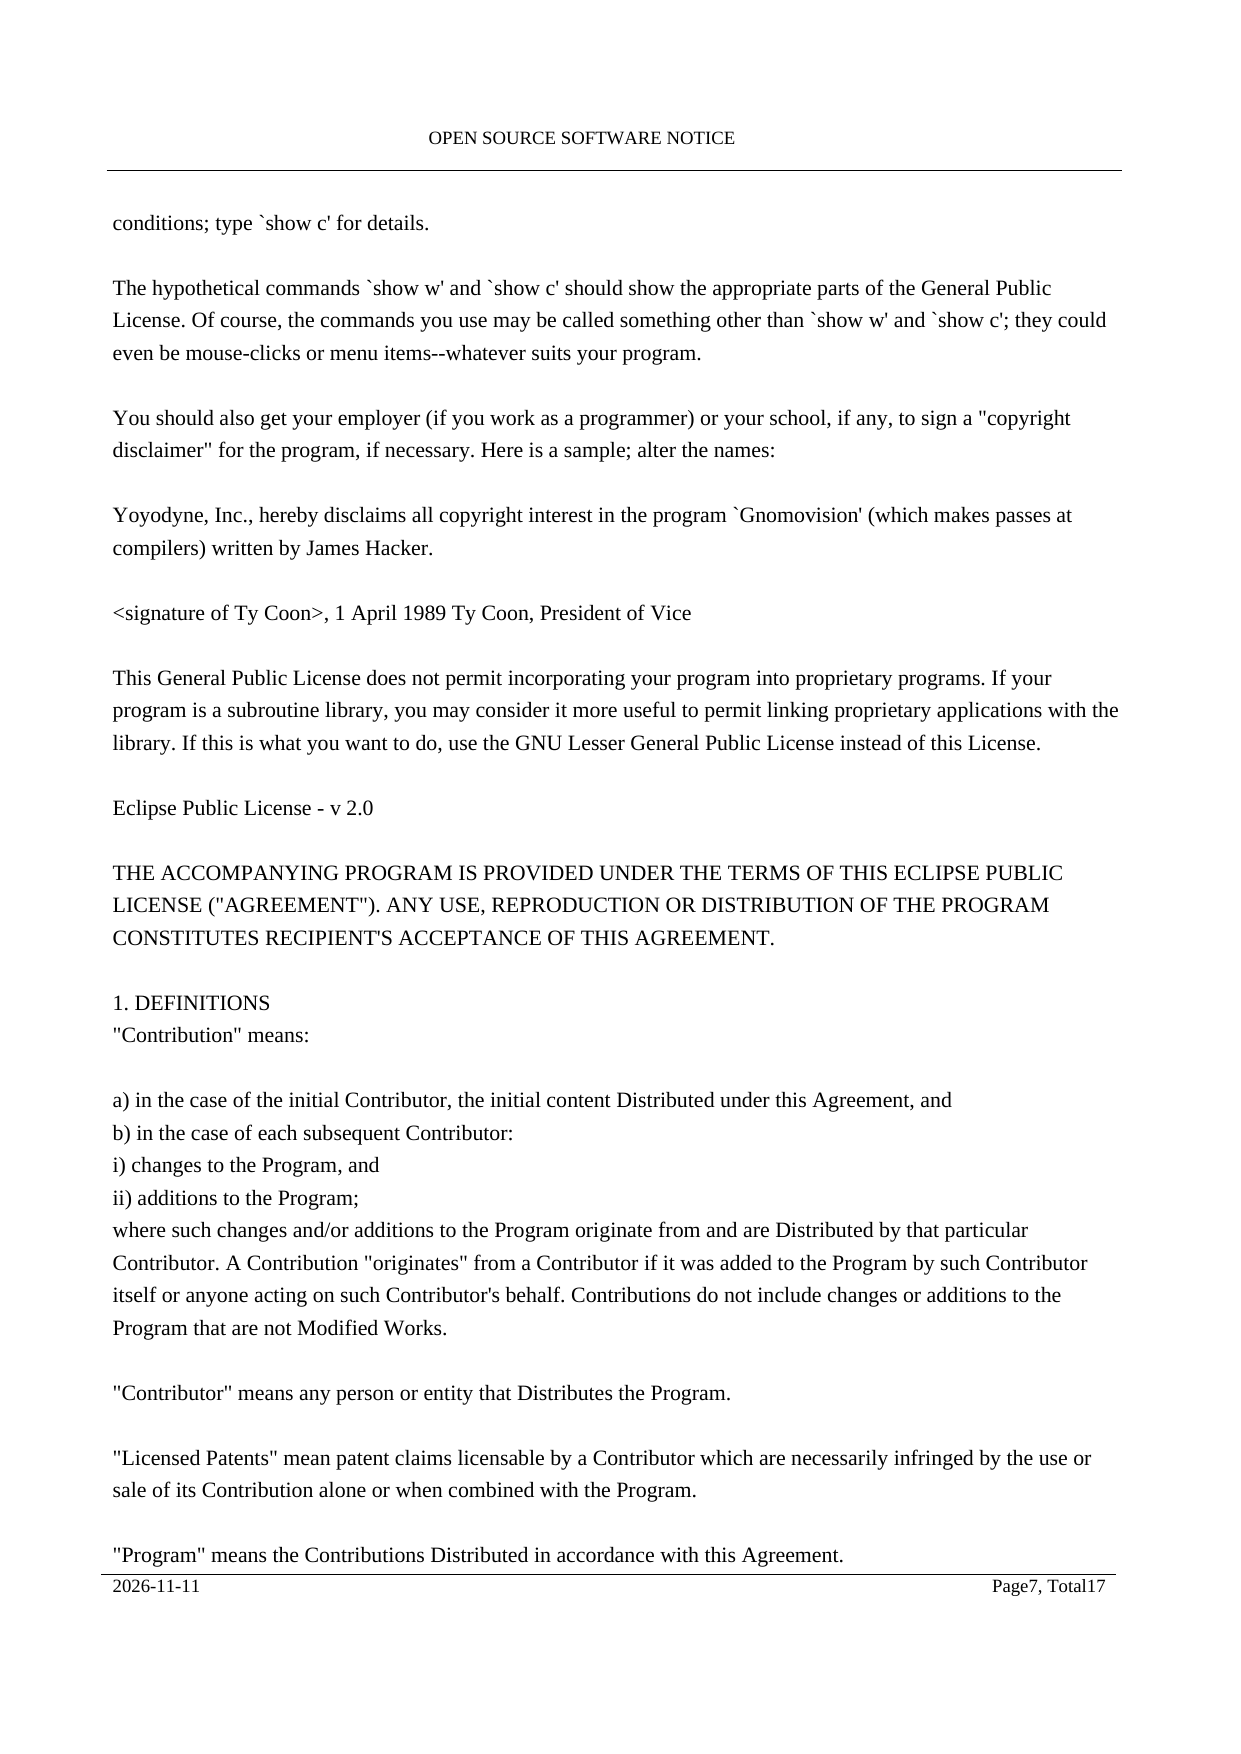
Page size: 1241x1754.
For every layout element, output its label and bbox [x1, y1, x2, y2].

text [112, 206, 1128, 1571]
